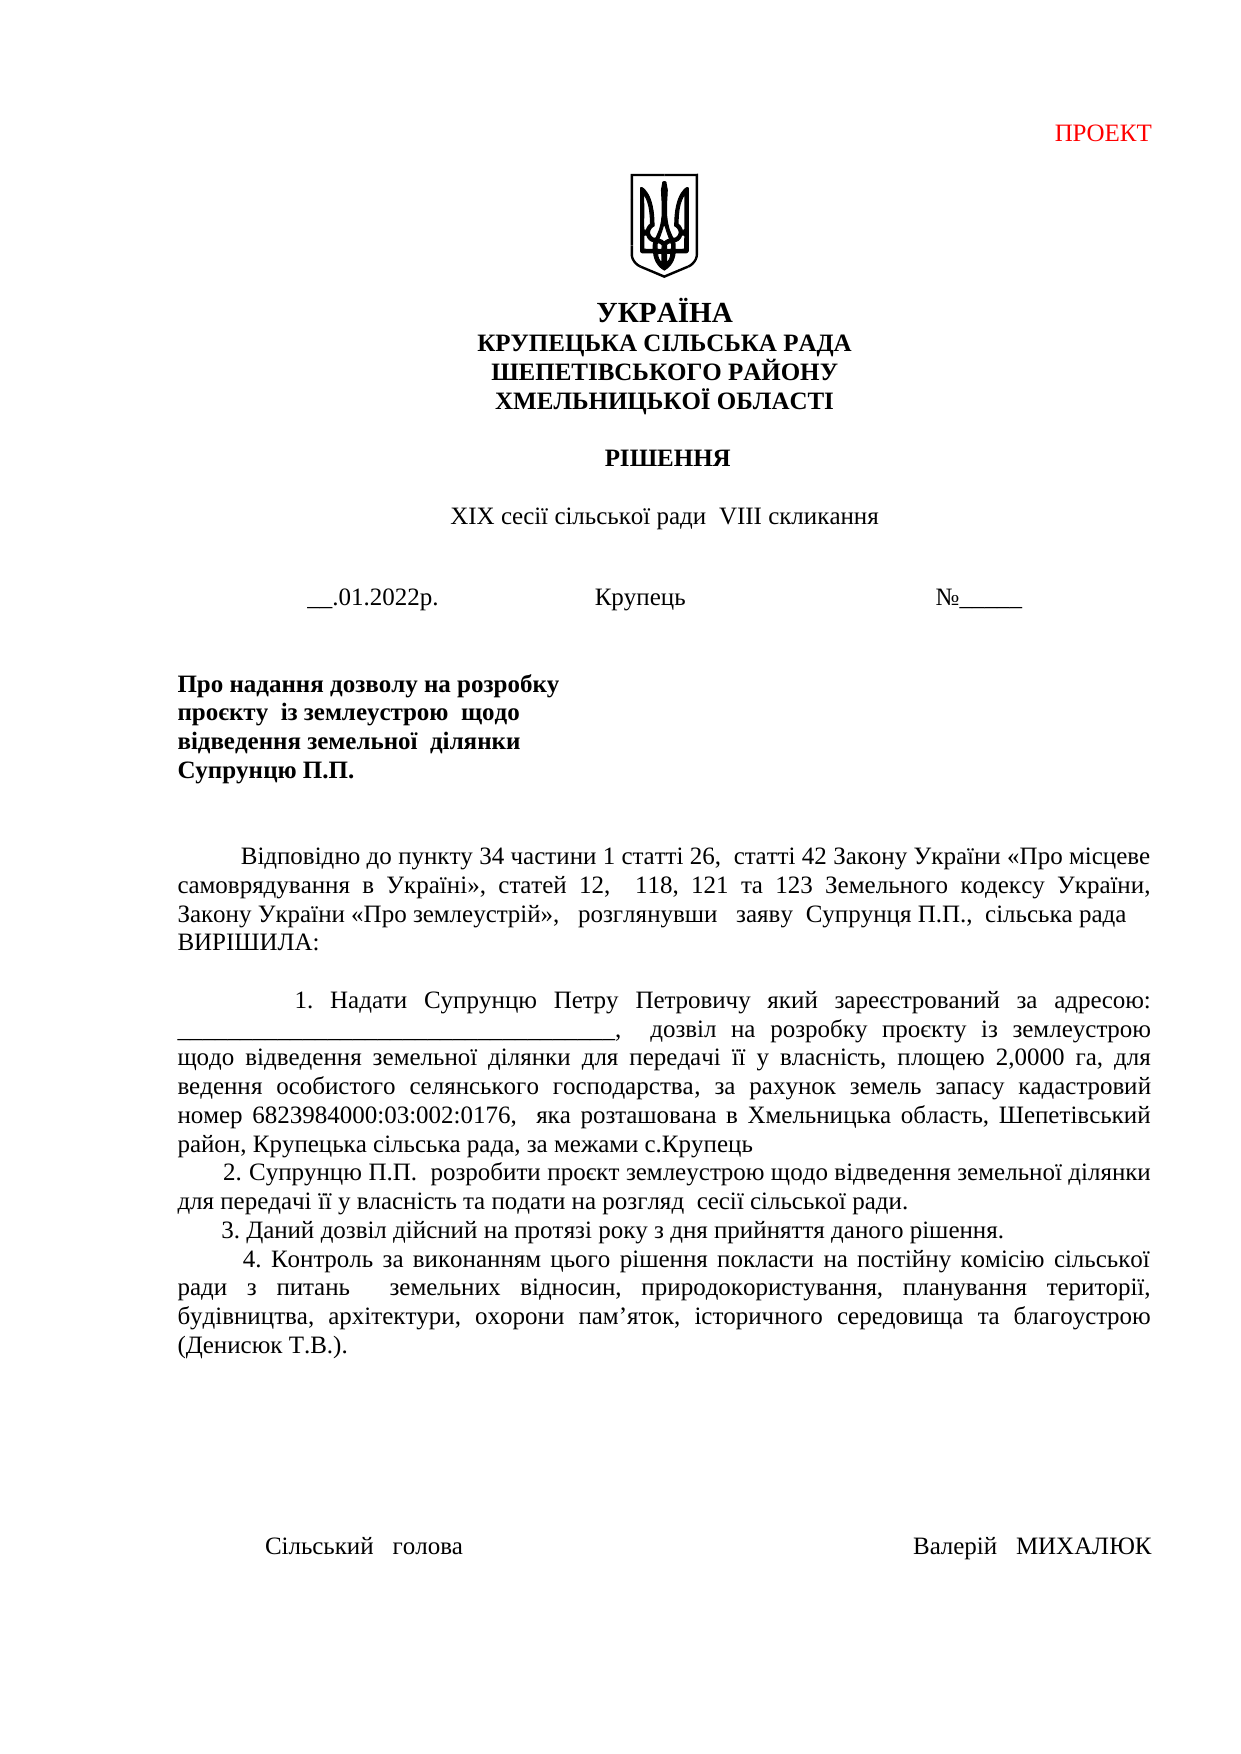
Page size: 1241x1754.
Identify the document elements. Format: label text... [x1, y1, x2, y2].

text Відповідно до пункту 34 частини 1 статті 26, статті 42 Закону України «Про місцеве самоврядування в Україні», статей 12, 118, 121 та 123 Земельного кодексу України, Закону України «Про землеустрій», розглянувши заяву Супрунця П.П., сільська рада [177, 841, 1152, 927]
text КРУПЕЦЬКА СІЛЬСЬКА РАДА [177, 328, 1152, 357]
text 2. Супрунцю П.П. розробити проєкт землеустрою щодо відведення земельної ділянки для передачі її у власність та подати на розгляд сесії сільської ради. [177, 1157, 1152, 1215]
text Супрунцю П.П. [177, 755, 1152, 784]
text Про надання дозволу на розробку [177, 669, 1152, 697]
text проєкту із землеустрою щодо [177, 697, 1152, 726]
text ХІХ сесії сільської ради VІІІ скликання [177, 501, 1152, 530]
text ВИРІШИЛА: [177, 927, 1152, 956]
text відведення земельної ділянки [177, 726, 1152, 755]
text 4. Контроль за виконанням цього рішення покласти на постійну комісію сільської ради з питань земельних відносин, природокористування, планування території, будівництва, архітектури, охорони пам’яток, історичного середовища та благоустрою (Денисюк Т.В.). [177, 1244, 1152, 1359]
text __.01.2022р. Крупець №_____ [177, 582, 1152, 611]
text ПРОЕКТ [177, 118, 1152, 147]
text УКРАЇНА [177, 295, 1152, 328]
text Сільський голова Валерій МИХАЛЮК [177, 1531, 1152, 1560]
text ШЕПЕТІВСЬКОГО РАЙОНУ [177, 357, 1152, 386]
text РІШЕННЯ [177, 443, 1152, 472]
text 3. Даний дозвіл дійсний на протязі року з дня прийняття даного рішення. [177, 1215, 1152, 1244]
text ХМЕЛЬНИЦЬКОЇ ОБЛАСТІ [177, 386, 1152, 415]
text 1. Надати Супрунцю Петру Петровичу який зареєстрований за адресою: ___________________________________, дозвіл на розробку проєкту із землеустрою щодо відведення земельної ділянки для передачі її у власність, площею 2,0000 га, для ведення особистого селянського господарства, за рахунок земель запасу кадастровий номер 6823984000:03:002:0176, яка розташована в Хмельницька область, Шепетівський район, Крупецька сільська рада, за межами с.Крупець [177, 985, 1152, 1157]
